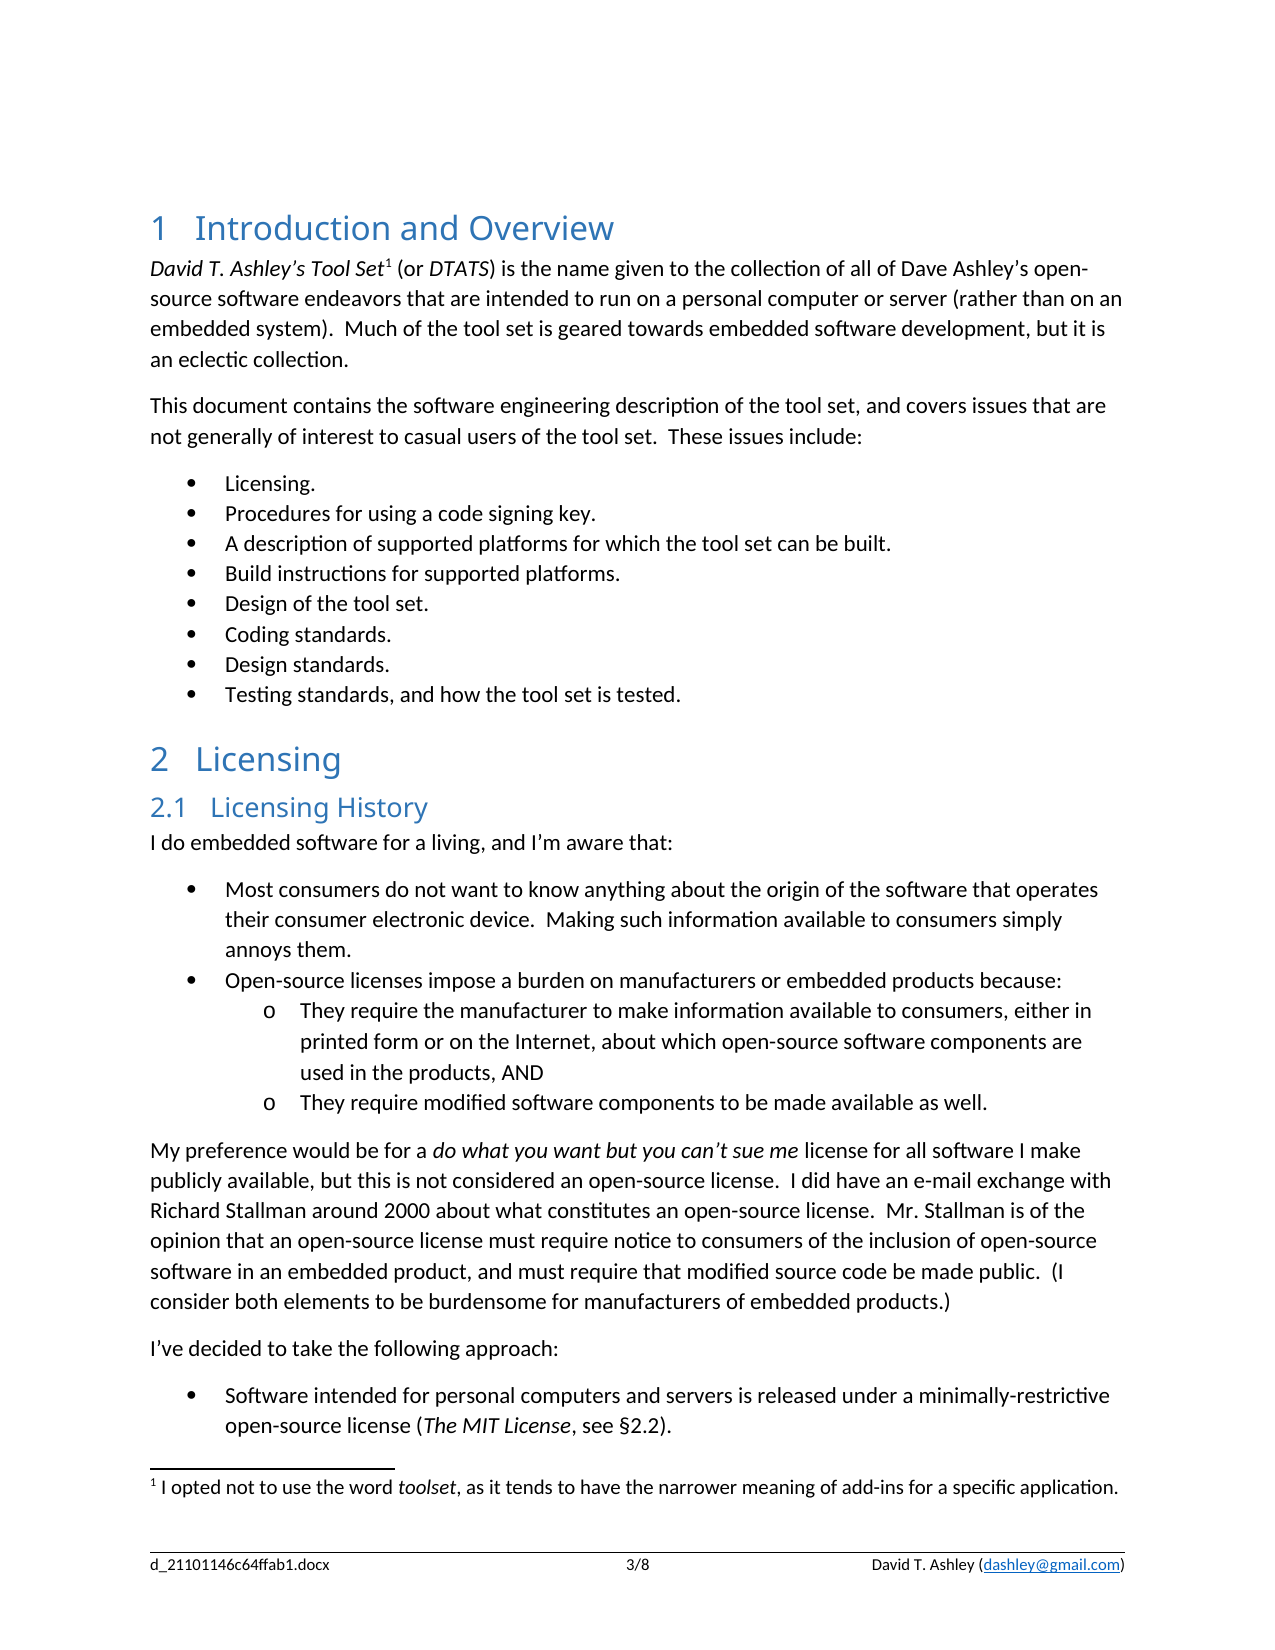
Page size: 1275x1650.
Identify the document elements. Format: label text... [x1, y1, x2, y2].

list Procedures for using a code signing key. [187, 499, 1125, 527]
list Open-source licenses impose a burden on manufacturers or embedded products because: [187, 966, 1125, 994]
text I do embedded software for a living, and I’m aware that: [150, 828, 1125, 856]
list Software intended for personal computers and servers is released under a minimally-restrictive open-source license (The MIT License, see §2.2). [187, 1381, 1125, 1439]
subtitle Introduction and Overview [150, 205, 1125, 251]
list Most consumers do not want to know anything about the origin of the software that operates their consumer electronic device. Making such information available to consumers simply annoys them. [187, 875, 1125, 964]
subtitle Licensing [150, 735, 1125, 781]
list Design of the tool set. [187, 589, 1125, 618]
text This document contains the software engineering description of the tool set, and covers issues that are not generally of interest to casual users of the tool set. These issues include: [150, 392, 1125, 450]
list Licensing. [187, 469, 1125, 497]
list A description of supported platforms for which the tool set can be built. [187, 529, 1125, 557]
list They require the manufacturer to make information available to consumers, either in printed form or on the Internet, about which open-source software components are used in the products, AND [262, 996, 1125, 1086]
list Design standards. [187, 650, 1125, 678]
subtitle Licensing History [150, 788, 1125, 825]
list Coding standards. [187, 620, 1125, 648]
list They require modified software components to be made available as well. [262, 1088, 1125, 1117]
text David T. Ashley’s Tool Set (or DTATS) is the name given to the collection of all of Dave Ashley’s open-source software endeavors that are intended to run on a personal computer or server (rather than on an embedded system). Much of the tool set is geared towards embedded software development, but it is an eclectic collection. [150, 254, 1125, 373]
list Testing standards, and how the tool set is tested. [187, 680, 1125, 708]
text My preference would be for a do what you want but you can’t sue me license for all software I make publicly available, but this is not considered an open-source license. I did have an e-mail exchange with Richard Stallman around 2000 about what constitutes an open-source license. Mr. Stallman is of the opinion that an open-source license must require notice to consumers of the inclusion of open-source software in an embedded product, and must require that modified source code be made public. (I consider both elements to be burdensome for manufacturers of embedded products.) [150, 1136, 1125, 1315]
list Build instructions for supported platforms. [187, 559, 1125, 587]
text I’ve decided to take the following approach: [150, 1334, 1125, 1362]
